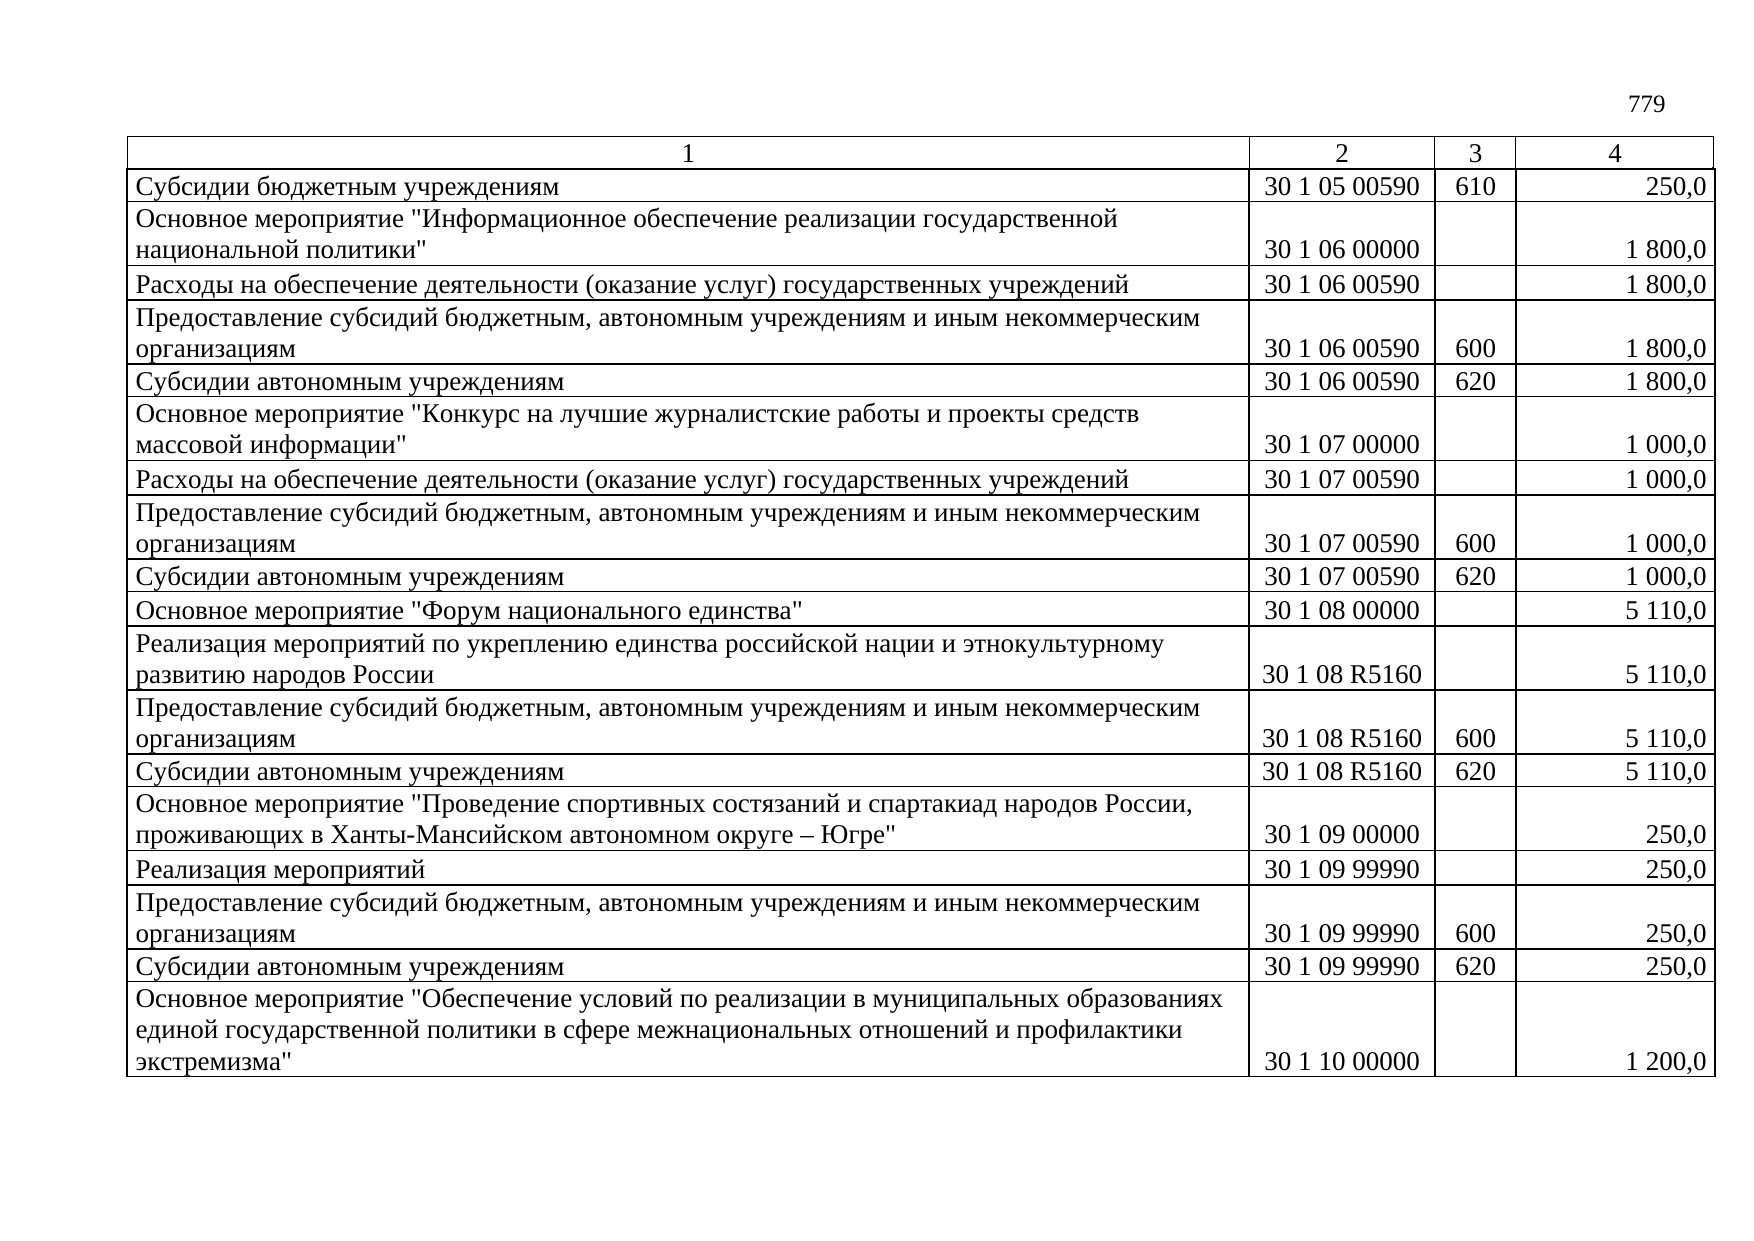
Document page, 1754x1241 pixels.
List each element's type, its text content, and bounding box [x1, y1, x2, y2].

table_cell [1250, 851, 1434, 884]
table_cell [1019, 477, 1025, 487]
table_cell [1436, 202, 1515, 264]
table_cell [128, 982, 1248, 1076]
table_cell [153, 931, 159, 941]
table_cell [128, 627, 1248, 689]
table_header 2 [1250, 137, 1434, 168]
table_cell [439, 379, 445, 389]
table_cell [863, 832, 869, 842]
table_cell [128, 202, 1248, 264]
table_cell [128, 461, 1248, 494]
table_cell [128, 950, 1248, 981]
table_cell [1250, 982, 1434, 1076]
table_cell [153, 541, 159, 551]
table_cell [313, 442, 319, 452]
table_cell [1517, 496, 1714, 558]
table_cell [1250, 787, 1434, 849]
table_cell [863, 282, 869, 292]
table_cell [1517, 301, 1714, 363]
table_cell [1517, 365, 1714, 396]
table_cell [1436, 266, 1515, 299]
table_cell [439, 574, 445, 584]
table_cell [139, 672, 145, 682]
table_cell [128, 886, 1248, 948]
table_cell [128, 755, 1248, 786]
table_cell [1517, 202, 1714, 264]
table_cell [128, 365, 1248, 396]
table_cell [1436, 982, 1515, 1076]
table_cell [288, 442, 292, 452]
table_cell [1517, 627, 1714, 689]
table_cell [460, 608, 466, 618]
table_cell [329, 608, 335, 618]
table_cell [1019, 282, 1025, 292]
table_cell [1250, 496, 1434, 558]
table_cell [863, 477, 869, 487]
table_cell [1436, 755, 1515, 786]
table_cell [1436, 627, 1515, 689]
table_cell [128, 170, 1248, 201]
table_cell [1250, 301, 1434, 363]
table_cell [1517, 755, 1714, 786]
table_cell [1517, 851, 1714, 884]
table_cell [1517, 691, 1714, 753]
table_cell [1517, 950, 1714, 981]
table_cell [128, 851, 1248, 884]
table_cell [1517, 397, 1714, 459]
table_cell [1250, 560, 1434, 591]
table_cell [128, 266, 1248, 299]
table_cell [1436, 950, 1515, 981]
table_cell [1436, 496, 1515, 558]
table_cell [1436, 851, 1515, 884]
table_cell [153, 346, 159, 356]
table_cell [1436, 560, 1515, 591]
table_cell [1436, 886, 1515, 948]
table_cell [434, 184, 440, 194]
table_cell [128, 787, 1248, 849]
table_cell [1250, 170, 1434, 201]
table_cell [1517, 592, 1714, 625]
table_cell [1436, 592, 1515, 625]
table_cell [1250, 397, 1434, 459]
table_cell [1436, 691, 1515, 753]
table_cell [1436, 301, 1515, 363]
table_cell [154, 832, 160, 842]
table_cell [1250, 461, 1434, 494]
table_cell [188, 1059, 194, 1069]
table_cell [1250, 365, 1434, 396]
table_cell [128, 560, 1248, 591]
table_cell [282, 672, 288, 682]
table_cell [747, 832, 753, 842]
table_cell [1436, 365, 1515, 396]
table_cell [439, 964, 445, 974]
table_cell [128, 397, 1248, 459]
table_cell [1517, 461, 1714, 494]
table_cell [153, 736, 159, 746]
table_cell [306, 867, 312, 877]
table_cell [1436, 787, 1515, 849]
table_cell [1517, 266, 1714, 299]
table_header 4 [1516, 137, 1713, 168]
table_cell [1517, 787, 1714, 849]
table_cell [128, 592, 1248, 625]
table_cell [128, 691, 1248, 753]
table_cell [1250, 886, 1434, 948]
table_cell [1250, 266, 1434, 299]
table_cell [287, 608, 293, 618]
table_header 1 [128, 137, 1249, 168]
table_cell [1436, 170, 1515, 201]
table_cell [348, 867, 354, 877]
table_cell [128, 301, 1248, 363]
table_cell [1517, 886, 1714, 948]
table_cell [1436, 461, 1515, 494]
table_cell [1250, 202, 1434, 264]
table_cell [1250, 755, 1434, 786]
table_header 3 [1435, 137, 1515, 168]
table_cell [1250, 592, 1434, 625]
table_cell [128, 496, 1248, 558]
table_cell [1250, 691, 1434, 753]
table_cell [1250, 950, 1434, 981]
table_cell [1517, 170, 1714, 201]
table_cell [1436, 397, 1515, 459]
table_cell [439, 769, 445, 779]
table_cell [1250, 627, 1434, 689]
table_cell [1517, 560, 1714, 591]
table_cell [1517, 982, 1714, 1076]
